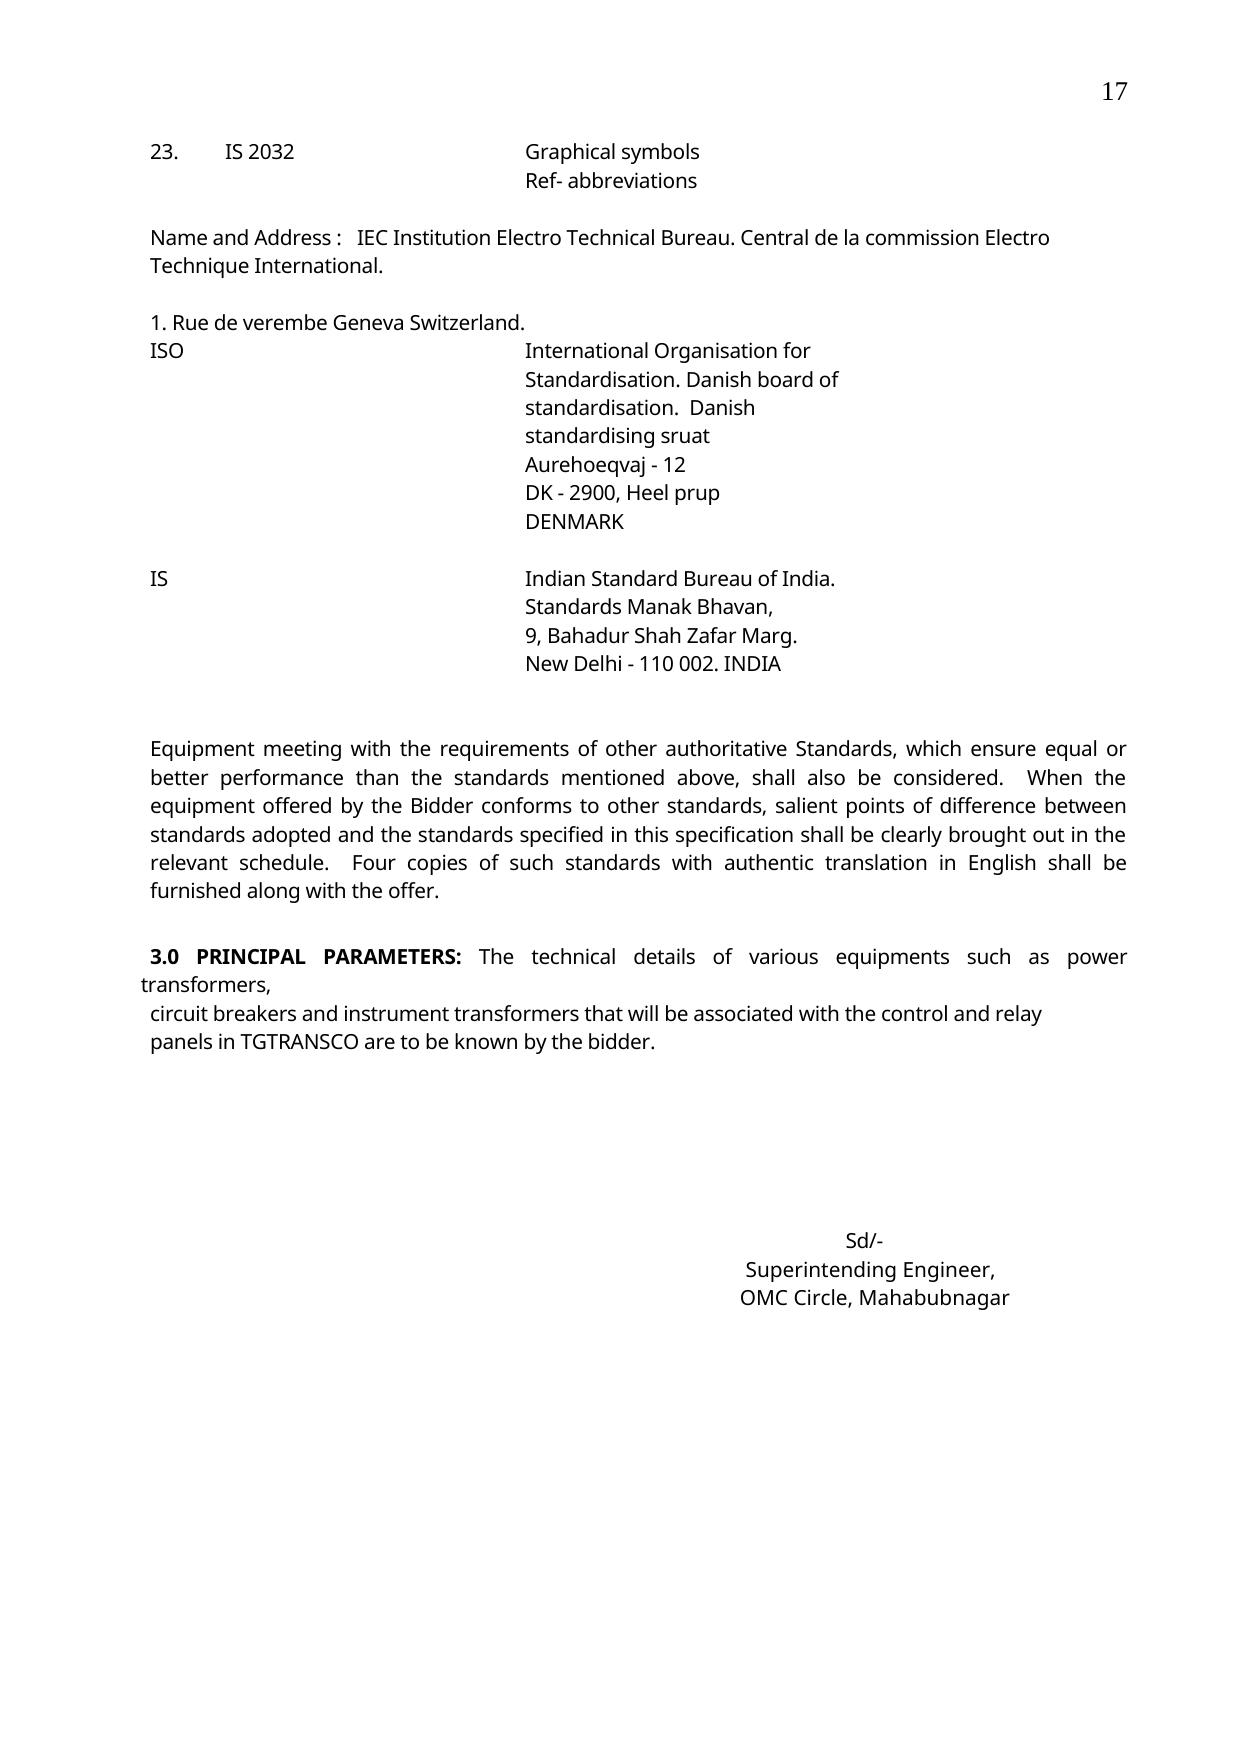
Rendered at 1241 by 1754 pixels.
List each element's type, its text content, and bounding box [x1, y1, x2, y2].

text standardising sruat [450, 422, 1128, 450]
text 9, Bahadur Shah Zafar Marg. [525, 621, 1128, 649]
text Aurehoeqvaj - 12 [291, 450, 1128, 478]
text 1. Rue de verembe Geneva Switzerland. [150, 308, 1128, 336]
text OMC Circle, Mahabubnagar [187, 1283, 1128, 1312]
text New Delhi - 110 002. INDIA [525, 649, 1128, 678]
text DENMARK [450, 507, 1128, 535]
text standardisation. Danish [450, 393, 1128, 422]
text IS Indian Standard Bureau of India. Standards Manak Bhavan, [150, 564, 1128, 621]
text Sd/- [141, 1226, 1128, 1255]
text DK - 2900, Heel prup [375, 478, 1128, 507]
text 23. IS 2032 Graphical symbols [150, 137, 1128, 166]
text Equipment meeting with the requirements of other authoritative Standards, which ensure equal or better performance than the standards mentioned above, shall also be considered. When the equipment offered by the Bidder conforms to other standards, salient points of difference between standards adopted and the standards specified in this specification shall be clearly brought out in the relevant schedule. Four copies of such standards with authentic translation in English shall be furnished along with the offer. [150, 734, 1128, 905]
text Ref- abbreviations [150, 166, 1128, 223]
text panels in TGTRANSCO are to be known by the bidder. [141, 1027, 1128, 1056]
text Superintending Engineer, [187, 1255, 1128, 1283]
text Name and Address : IEC Institution Electro Technical Bureau. Central de la commission Electro Technique International. [150, 223, 1128, 279]
text circuit breakers and instrument transformers that will be associated with the control and relay [141, 999, 1128, 1027]
text 3.0 PRINCIPAL PARAMETERS: The technical details of various equipments such as power transformers, [141, 942, 1128, 999]
text ISO International Organisation for Standardisation. Danish board of [150, 336, 1128, 393]
